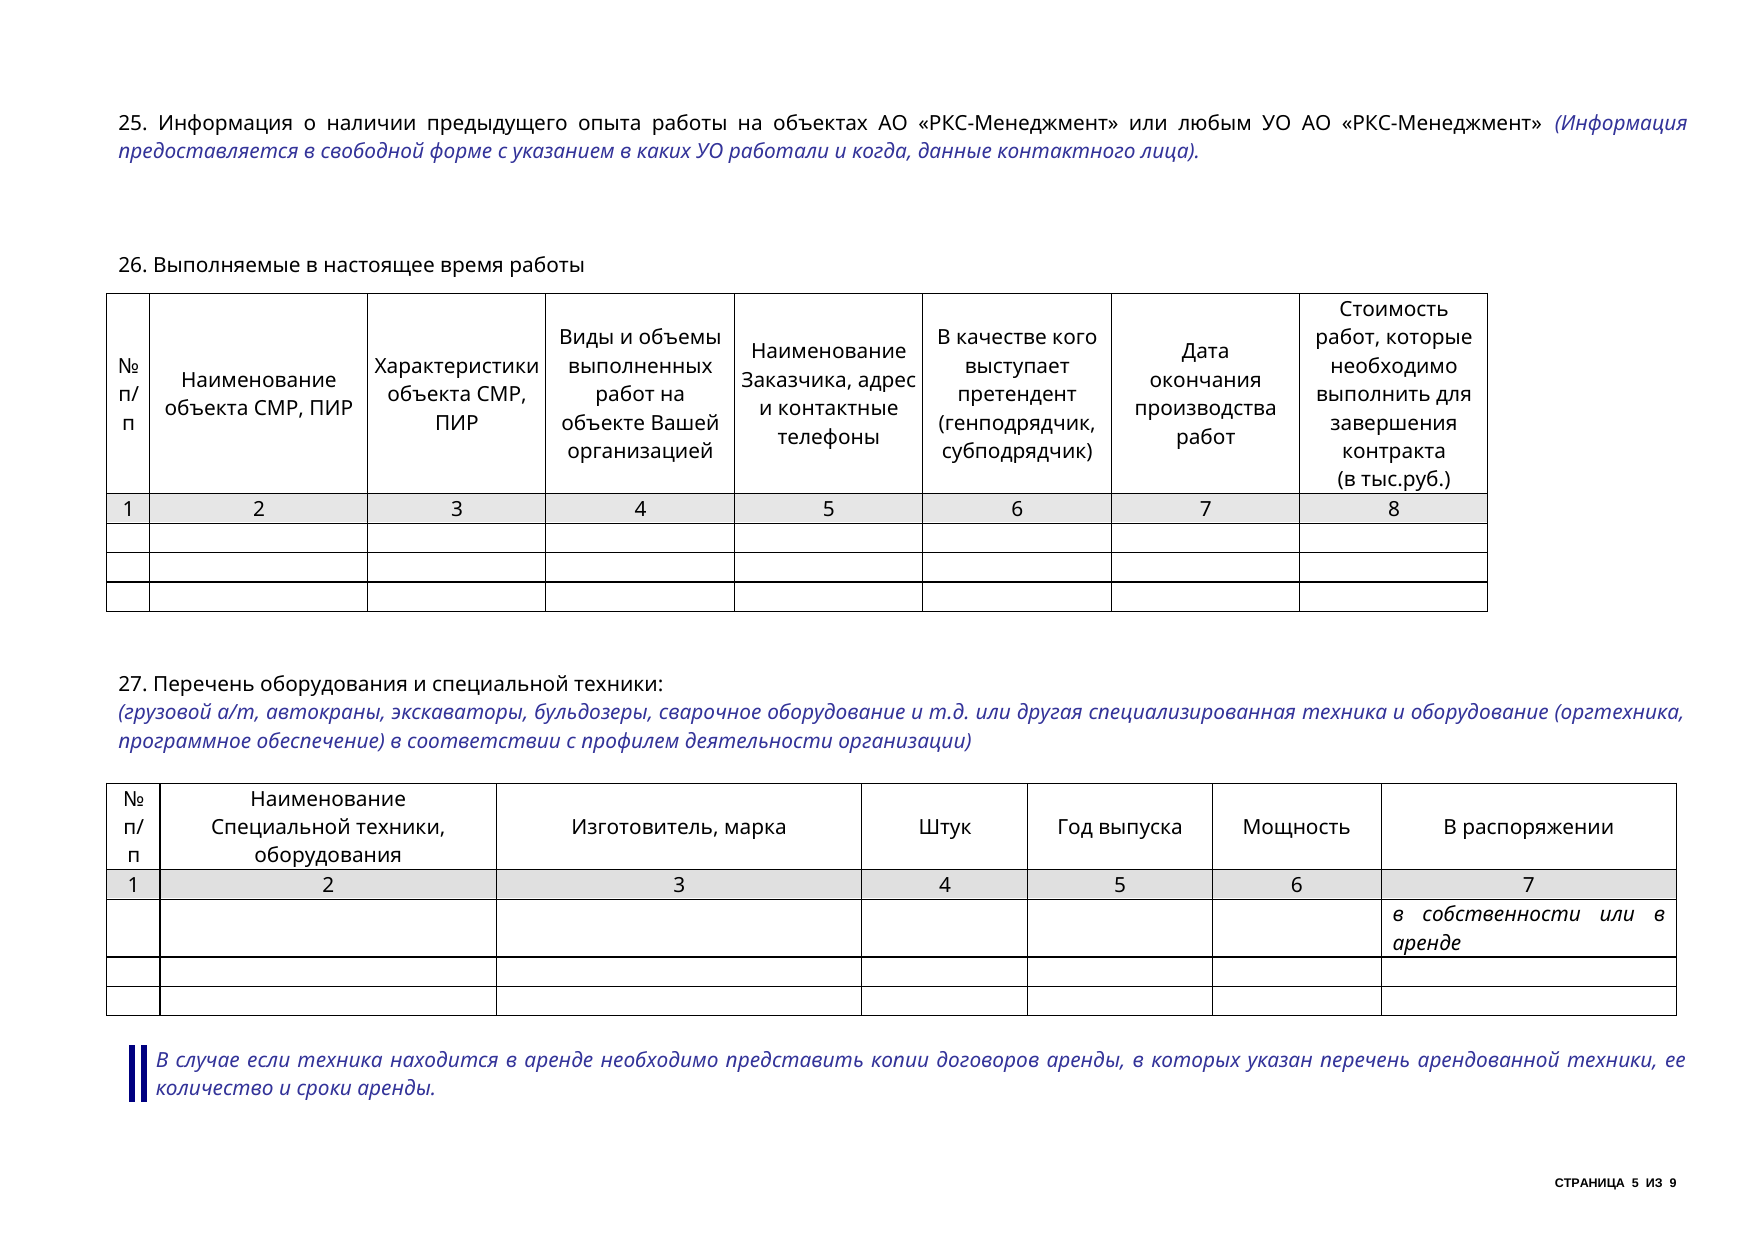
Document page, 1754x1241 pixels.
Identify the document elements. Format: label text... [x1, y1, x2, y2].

table_cell [107, 900, 159, 956]
table_cell [923, 553, 1111, 581]
table_header Год выпуска [1028, 784, 1212, 869]
table_cell 5 [1028, 870, 1212, 898]
table_cell [1300, 583, 1487, 611]
table_cell 7 [1382, 870, 1676, 898]
table_header Характеристики объекта СМР, ПИР [368, 294, 545, 493]
table_header Виды и объемы выполненных работ на объекте Вашей организацией [546, 294, 734, 493]
table_cell 5 [735, 494, 922, 522]
table_cell [546, 524, 734, 552]
table_cell в собственности или в аренде [1382, 900, 1676, 956]
table_cell [161, 958, 496, 986]
table_cell [735, 583, 922, 611]
table_cell [1213, 958, 1381, 986]
table_cell [1213, 900, 1381, 956]
table_cell 7 [1112, 494, 1299, 522]
table_cell 4 [546, 494, 734, 522]
text 26. Выполняемые в настоящее время работы [118, 250, 1687, 279]
table_cell [150, 553, 367, 581]
table_header Наименование объекта СМР, ПИР [150, 294, 367, 493]
table_cell [1382, 987, 1676, 1015]
table_cell [107, 524, 149, 552]
table_cell [1300, 524, 1487, 552]
table_cell [1300, 553, 1487, 581]
table_cell [497, 987, 861, 1015]
table_cell [546, 583, 734, 611]
table_cell [1112, 583, 1299, 611]
table_cell [862, 958, 1027, 986]
table_cell [1028, 900, 1212, 956]
table_cell 2 [161, 870, 496, 898]
table_header Мощность [1213, 784, 1381, 869]
table_cell 1 [107, 494, 149, 522]
table_header Изготовитель, марка [497, 784, 861, 869]
table_cell [1028, 958, 1212, 986]
table_header № п/п [107, 784, 159, 869]
table_cell [1028, 987, 1212, 1015]
table_cell [546, 553, 734, 581]
table_cell [862, 900, 1027, 956]
table_cell [735, 524, 922, 552]
table_header Дата окончания производства работ [1112, 294, 1299, 493]
table_header Стоимость работ, которые необходимо выполнить для завершения контракта (в тыс.руб.) [1300, 294, 1487, 493]
table_cell 6 [923, 494, 1111, 522]
table_cell [150, 583, 367, 611]
table_cell 6 [1213, 870, 1381, 898]
table_cell [150, 524, 367, 552]
table_cell 3 [368, 494, 545, 522]
text В случае если техника находится в аренде необходимо представить копии договоров аренды, в которых указан перечень арендованной техники, ее количество и сроки аренды. [147, 1045, 1687, 1102]
table_header Наименование Специальной техники, оборудования [161, 784, 496, 869]
text (грузовой а/т, автокраны, экскаваторы, бульдозеры, сварочное оборудование и т.д. или другая специализированная техника и оборудование (оргтехника, программное обеспечение) в соответствии с профилем деятельности организации) [118, 697, 1687, 754]
table_header Наименование Заказчика, адрес и контактные телефоны [735, 294, 922, 493]
table_cell [862, 987, 1027, 1015]
table_cell [923, 583, 1111, 611]
table_cell [923, 524, 1111, 552]
table_cell 4 [862, 870, 1027, 898]
table_cell [1382, 958, 1676, 986]
table_cell 8 [1300, 494, 1487, 522]
table_cell [497, 958, 861, 986]
table_cell [368, 583, 545, 611]
table_cell [1213, 987, 1381, 1015]
table_cell [497, 900, 861, 956]
table_header Штук [862, 784, 1027, 869]
table_header № п/п [107, 294, 149, 493]
table_cell 3 [497, 870, 861, 898]
table_cell 2 [150, 494, 367, 522]
table_cell [161, 987, 496, 1015]
table_cell [368, 524, 545, 552]
table_header В качестве кого выступает претендент (генподрядчик, субподрядчик) [923, 294, 1111, 493]
table_cell [368, 553, 545, 581]
table_cell [107, 958, 159, 986]
table_cell [107, 583, 149, 611]
text 27. Перечень оборудования и специальной техники: [118, 669, 1687, 697]
table_header В распоряжении [1382, 784, 1676, 869]
table_cell [1112, 553, 1299, 581]
table_cell [735, 553, 922, 581]
text 25. Информация о наличии предыдущего опыта работы на объектах АО «РКС-Менеджмент» или любым УО АО «РКС-Менеджмент» (Информация предоставляется в свободной форме с указанием в каких УО работали и когда, данные контактного лица). [118, 108, 1687, 165]
table_cell [161, 900, 496, 956]
table_cell [107, 553, 149, 581]
table_cell [107, 987, 159, 1015]
table_cell [1112, 524, 1299, 552]
table_cell 1 [107, 870, 159, 898]
